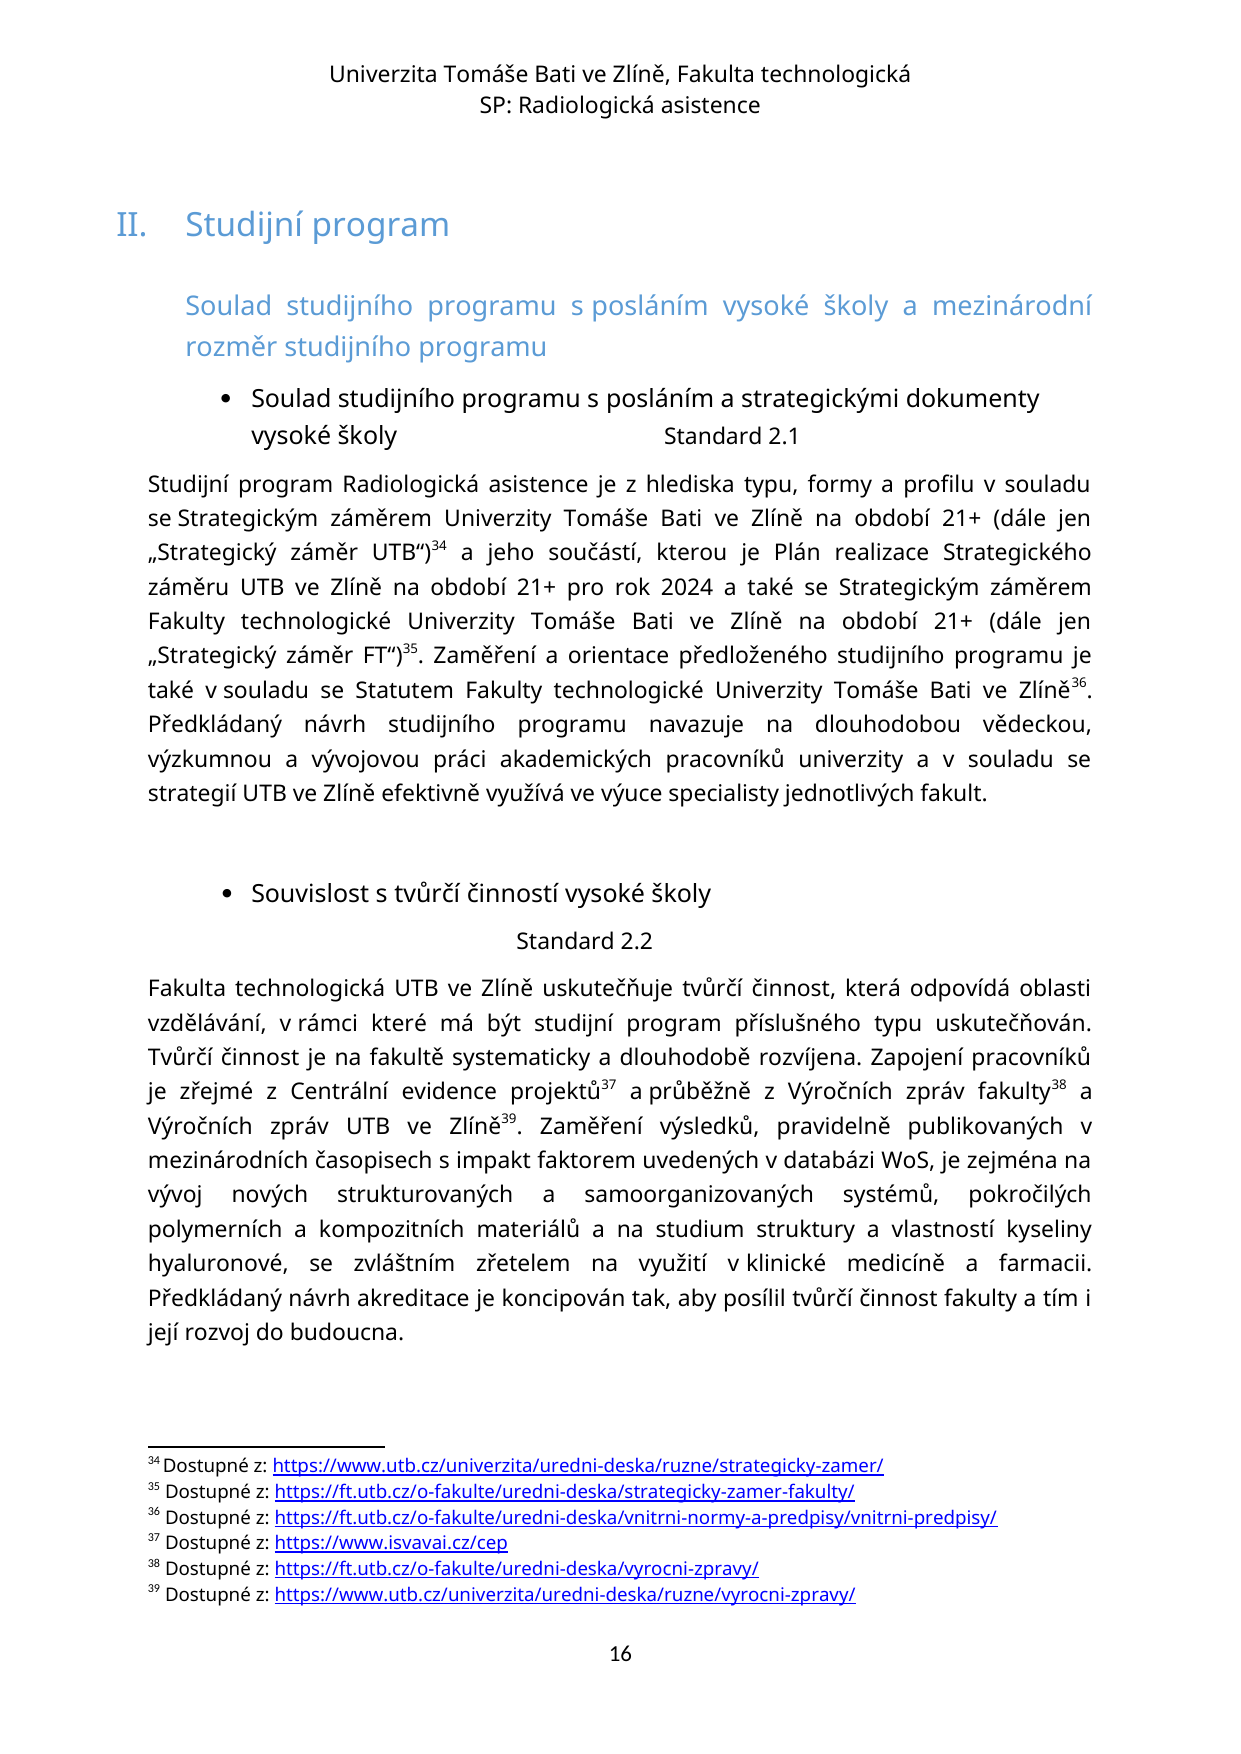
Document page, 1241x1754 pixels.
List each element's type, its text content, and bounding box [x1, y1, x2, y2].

subtitle Soulad studijního programu s posláním a strategickými dokumenty vysoké školy Standard 2.1 [221, 380, 1093, 452]
subtitle Studijní program [148, 201, 1093, 246]
subtitle Soulad studijního programu s posláním vysoké školy a mezinárodní rozměr studijního programu [185, 287, 1093, 364]
subtitle Souvislost s tvůrčí činností vysoké školy [223, 875, 1093, 909]
text Fakulta technologická UTB ve Zlíně uskutečňuje tvůrčí činnost, která odpovídá oblasti vzdělávání, v rámci které má být studijní program příslušného typu uskutečňován. Tvůrčí činnost je na fakultě systematicky a dlouhodobě rozvíjena. Zapojení pracovníků je zřejmé z Centrální evidence projektů a průběžně z Výročních zpráv fakulty a Výročních zpráv UTB ve Zlíně. Zaměření výsledků, pravidelně publikovaných v mezinárodních časopisech s impakt faktorem uvedených v databázi WoS, je zejména na vývoj nových strukturovaných a samoorganizovaných systémů, pokročilých polymerních a kompozitních materiálů a na studium struktury a vlastností kyseliny hyaluronové, se zvláštním zřetelem na využití v klinické medicíně a farmacii. Předkládaný návrh akreditace je koncipován tak, aby posílil tvůrčí činnost fakulty a tím i její rozvoj do budoucna. [148, 972, 1093, 1347]
text Studijní program Radiologická asistence je z hlediska typu, formy a profilu v souladu se Strategickým záměrem Univerzity Tomáše Bati ve Zlíně na období 21+ (dále jen „Strategický záměr UTB“) a jeho součástí, kterou je Plán realizace Strategického záměru UTB ve Zlíně na období 21+ pro rok 2024 a také se Strategickým záměrem Fakulty technologické Univerzity Tomáše Bati ve Zlíně na období 21+ (dále jen „Strategický záměr FT“). Zaměření a orientace předloženého studijního programu je také v souladu se Statutem Fakulty technologické Univerzity Tomáše Bati ve Zlíně. Předkládaný návrh studijního programu navazuje na dlouhodobou vědeckou, výzkumnou a vývojovou práci akademických pracovníků univerzity a v souladu se strategií UTB ve Zlíně efektivně využívá ve výuce specialisty jednotlivých fakult. [148, 467, 1093, 808]
text Standard 2.2 [516, 925, 1093, 956]
